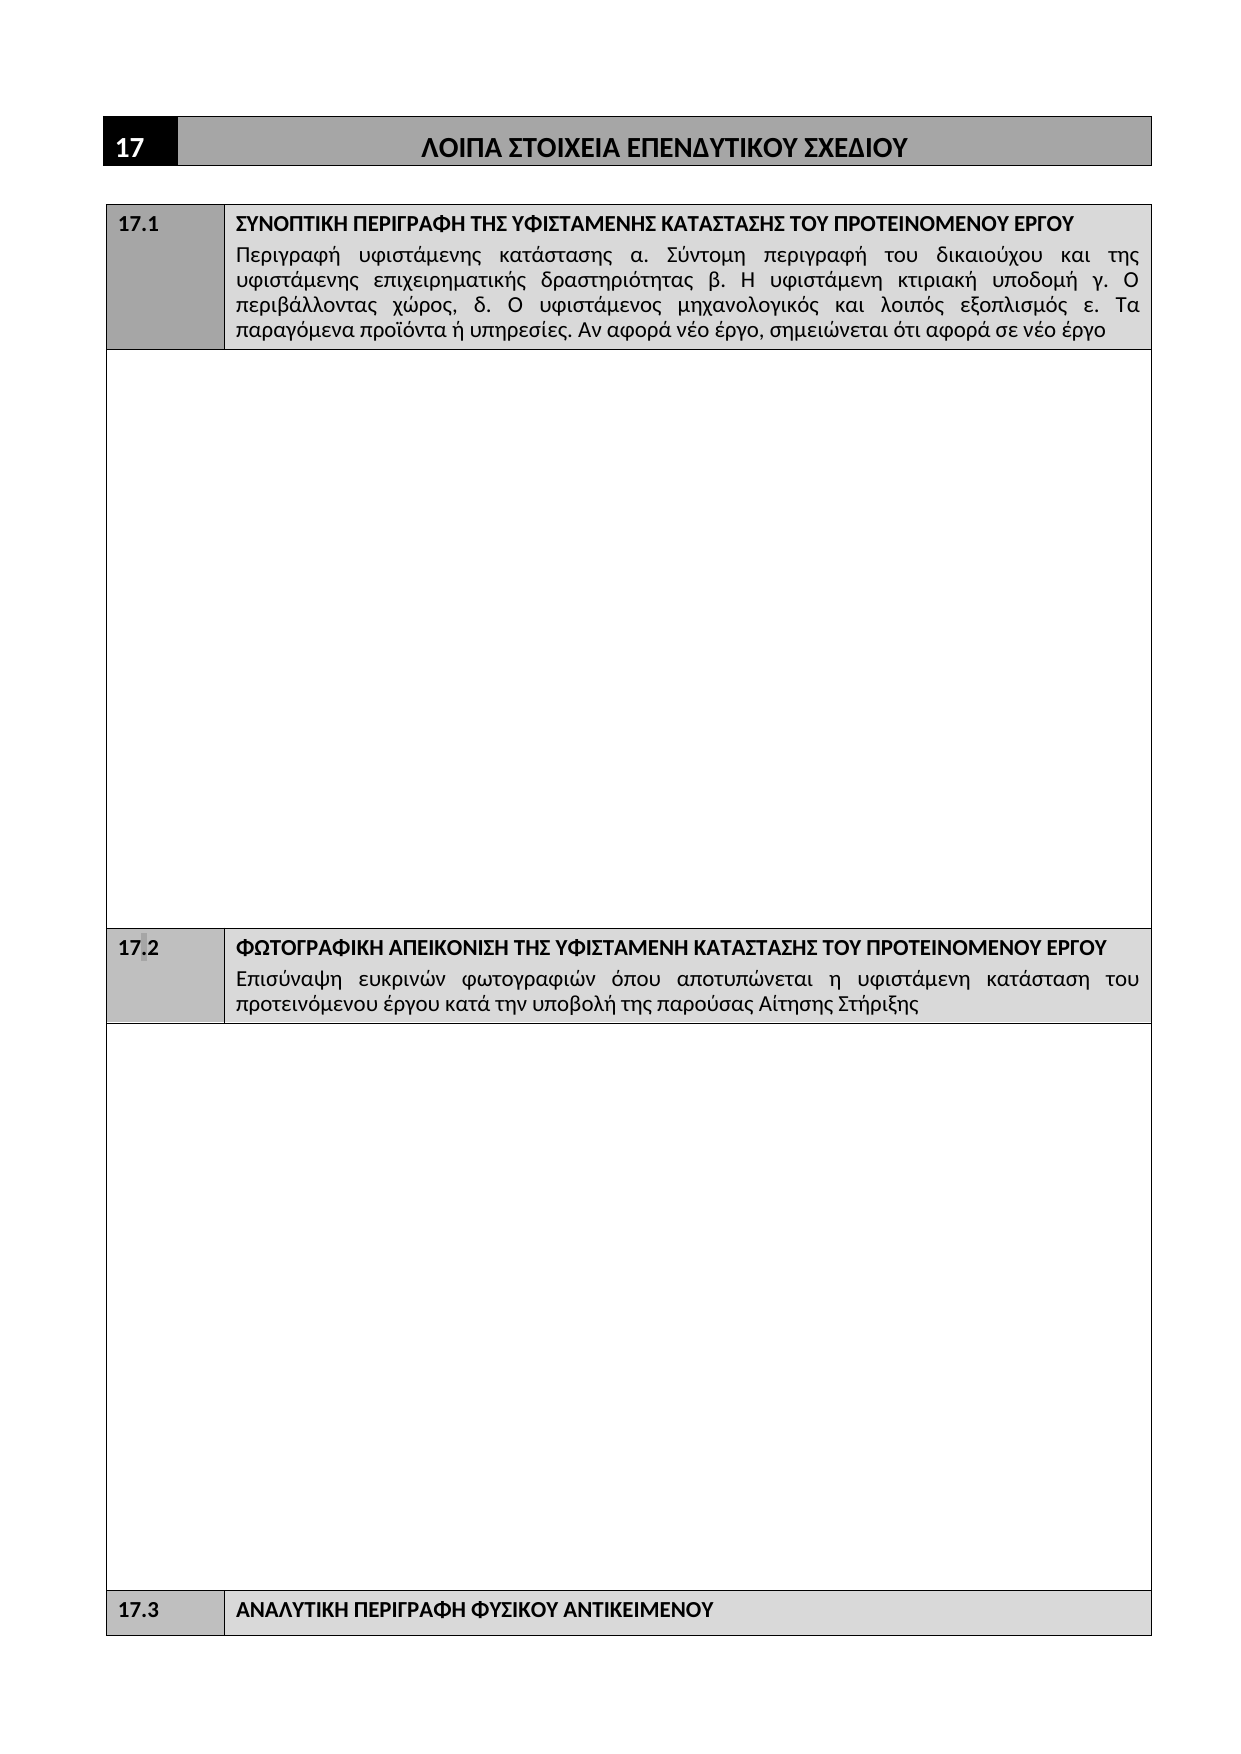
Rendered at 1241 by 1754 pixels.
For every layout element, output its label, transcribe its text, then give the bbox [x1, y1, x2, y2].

table_header 17.1 [107, 205, 224, 349]
table_cell [107, 1024, 1151, 1590]
table_header ΣΥΝΟΠΤΙΚΗ ΠΕΡΙΓΡΑΦΗ ΤΗΣ ΥΦΙΣΤΑΜΕΝΗΣ ΚΑΤΑΣΤΑΣΗΣ ΤΟΥ ΠΡΟΤΕΙΝΟΜΕΝΟΥ ΕΡΓΟΥ Περιγραφή υφιστάμενης κατάστασης α. Σύντομη περιγραφή του δικαιούχου και της υφιστάμενης επιχειρηματικής δραστηριότητας β. Η υφιστάμενη κτιριακή υποδομή γ. Ο περιβάλλοντας χώρος, δ. Ο υφιστάμενος μηχανολογικός και λοιπός εξοπλισμός ε. Τα παραγόμενα προϊόντα ή υπηρεσίες. Αν αφορά νέο έργο, σημειώνεται ότι αφορά σε νέο έργο [225, 205, 1151, 349]
table_cell ΦΩΤΟΓΡΑΦΙΚΗ ΑΠΕΙΚΟΝΙΣΗ ΤΗΣ ΥΦΙΣΤΑΜΕΝΗ ΚΑΤΑΣΤΑΣΗΣ ΤΟΥ ΠΡΟΤΕΙΝΟΜΕΝΟΥ ΕΡΓΟΥ Επισύναψη ευκρινών φωτογραφιών όπου αποτυπώνεται η υφιστάμενη κατάσταση του προτεινόμενου έργου κατά την υποβολή της παρούσας Αίτησης Στήριξης [225, 929, 1151, 1022]
table_header 17 [104, 117, 177, 165]
table_cell 17.3 [107, 1591, 224, 1635]
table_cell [225, 1591, 1151, 1635]
table_header ΛΟΙΠΑ ΣΤΟΙΧΕΙΑ ΕΠΕΝΔΥΤΙΚΟΥ ΣΧΕΔΙΟΥ [178, 117, 1151, 165]
table_cell 17.2 [107, 929, 224, 1022]
table_cell [107, 350, 1151, 928]
